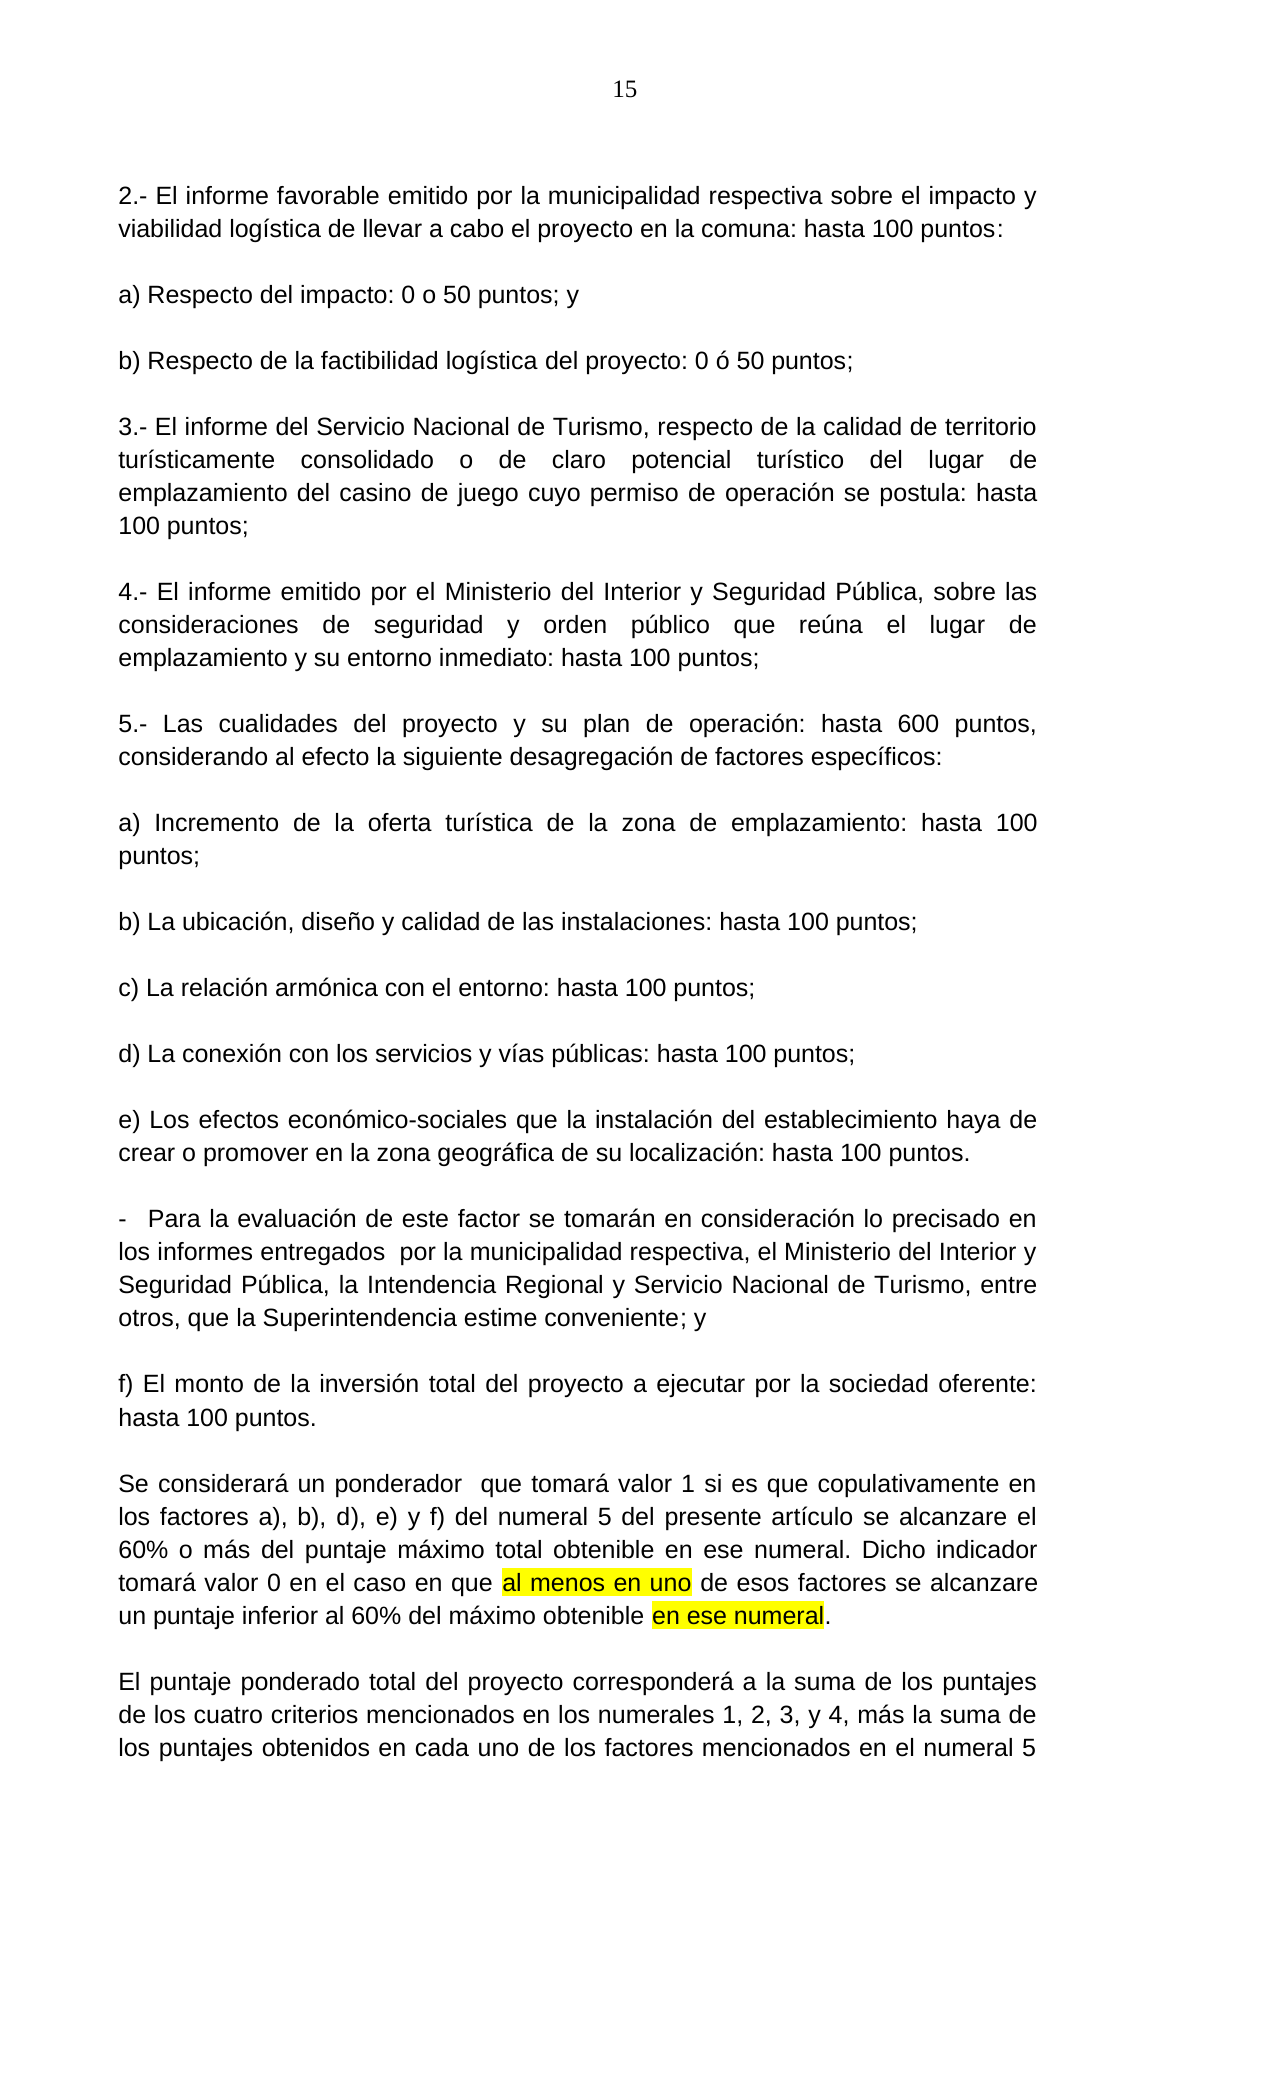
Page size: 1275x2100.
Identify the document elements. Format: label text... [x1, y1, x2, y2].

text 3.- El informe del Servicio Nacional de Turismo, respecto de la calidad de territorio turísticamente consolidado o de claro potencial turístico del lugar de emplazamiento del casino de juego cuyo permiso de operación se postula: hasta 100 puntos; [118, 412, 1039, 540]
text e) Los efectos económico-sociales que la instalación del establecimiento haya de crear o promover en la zona geográfica de su localización: hasta 100 puntos. [118, 1105, 1039, 1167]
text b) Respecto de la factibilidad logística del proyecto: 0 ó 50 puntos; [118, 346, 1039, 374]
list Para la evaluación de este factor se tomarán en consideración lo precisado en los informes entregados por la municipalidad respectiva, el Ministerio del Interior y Seguridad Pública, la Intendencia Regional y Servicio Nacional de Turismo, entre otros, que la Superintendencia estime conveniente; y [118, 1204, 1039, 1332]
text a) Respecto del impacto: 0 o 50 puntos; y [118, 280, 1039, 308]
text f) El monto de la inversión total del proyecto a ejecutar por la sociedad oferente: hasta 100 puntos. [118, 1369, 1039, 1431]
text c) La relación armónica con el entorno: hasta 100 puntos; [118, 973, 1039, 1002]
text 4.- El informe emitido por el Ministerio del Interior y Seguridad Pública, sobre las consideraciones de seguridad y orden público que reúna el lugar de emplazamiento y su entorno inmediato: hasta 100 puntos; [118, 577, 1039, 672]
text 5.- Las cualidades del proyecto y su plan de operación: hasta 600 puntos, considerando al efecto la siguiente desagregación de factores específicos: [118, 709, 1039, 771]
text d) La conexión con los servicios y vías públicas: hasta 100 puntos; [118, 1039, 1039, 1068]
text a) Incremento de la oferta turística de la zona de emplazamiento: hasta 100 puntos; [118, 808, 1039, 870]
text b) La ubicación, diseño y calidad de las instalaciones: hasta 100 puntos; [118, 907, 1039, 936]
text Se considerará un ponderador que tomará valor 1 si es que copulativamente en los factores a), b), d), e) y f) del numeral 5 del presente artículo se alcanzare el 60% o más del puntaje máximo total obtenible en ese numeral. Dicho indicador tomará valor 0 en el caso en que al menos en uno de esos factores se alcanzare un puntaje inferior al 60% del máximo obtenible en ese numeral. [118, 1468, 1039, 1629]
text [118, 1667, 1039, 1761]
text 2.- El informe favorable emitido por la municipalidad respectiva sobre el impacto y viabilidad logística de llevar a cabo el proyecto en la comuna: hasta 100 puntos: [118, 181, 1039, 242]
